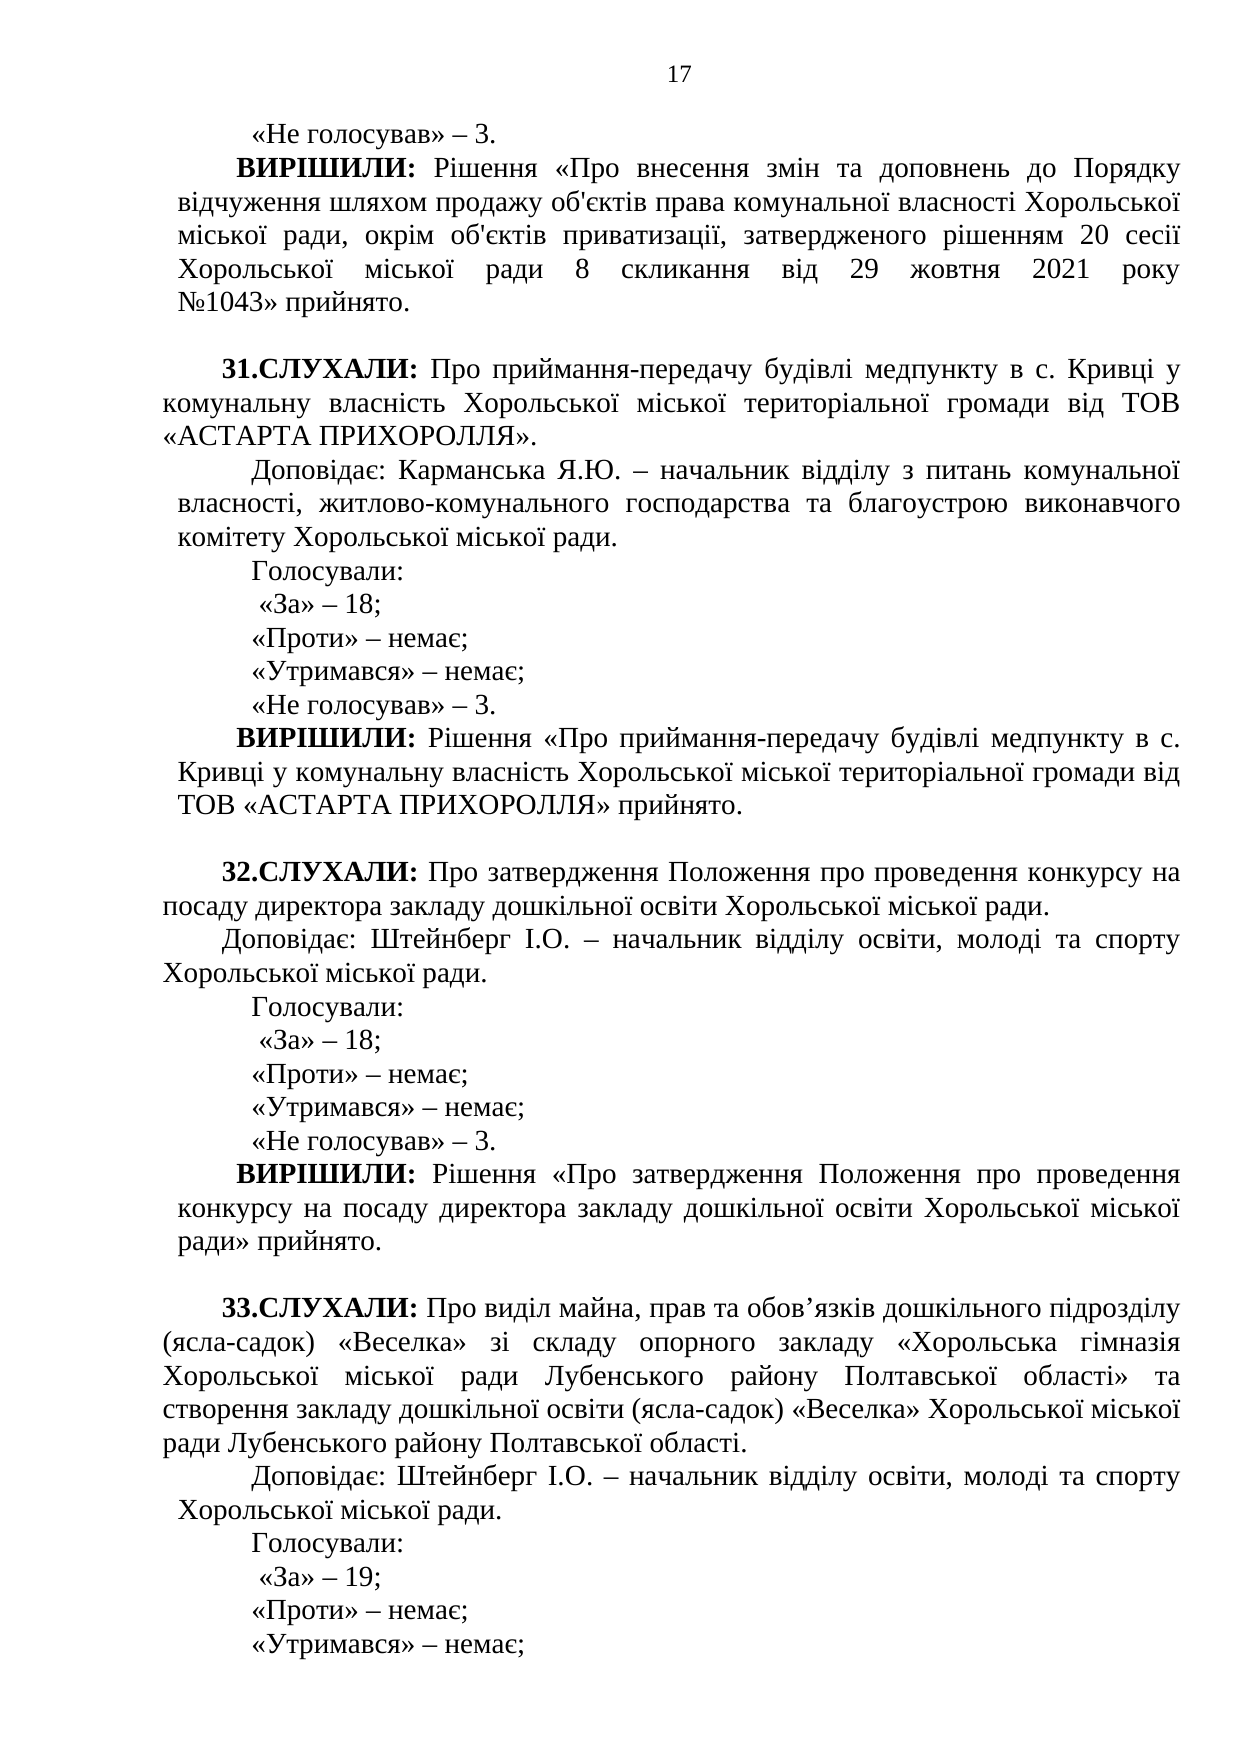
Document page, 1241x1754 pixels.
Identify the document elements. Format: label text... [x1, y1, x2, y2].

text «За» – 18; [177, 1022, 1181, 1056]
text ВИРІШИЛИ: Рішення «Про внесення змін та доповнень до Порядку відчуження шляхом продажу об'єктів права комунальної власності Хорольської міської ради, окрім об'єктів приватизації, затвердженого рішенням 20 сесії Хорольської міської ради 8 скликання від 29 жовтня 2021 року №1043» прийнято. [177, 150, 1181, 318]
text 31.СЛУХАЛИ: Про приймання-передачу будівлі медпункту в с. Кривці у комунальну власність Хорольської міської територіальної громади від ТОВ «АСТАРТА ПРИХОРОЛЛЯ». [162, 351, 1181, 452]
text «За» – 19; [177, 1559, 1181, 1592]
text 33.СЛУХАЛИ: Про виділ майна, прав та обов’язків дошкільного підрозділу (ясла-садок) «Веселка» зі складу опорного закладу «Хорольська гімназія Хорольської міської ради Лубенського району Полтавської області» та створення закладу дошкільної освіти (ясла-садок) «Веселка» Хорольської міської ради Лубенського району Полтавської області. [162, 1291, 1181, 1458]
text «Проти» – немає; [177, 620, 1181, 653]
text «Не голосував» – 3. [177, 117, 1181, 150]
text «Не голосував» – 3. [177, 687, 1181, 720]
text «Утримався» – немає; [177, 653, 1181, 687]
text «Утримався» – немає; [177, 1089, 1181, 1123]
text «За» – 18; [177, 586, 1181, 620]
text Доповідає: Штейнберг І.О. – начальник відділу освіти, молоді та спорту Хорольської міської ради. [162, 922, 1181, 989]
text Доповідає: Штейнберг І.О. – начальник відділу освіти, молоді та спорту Хорольської міської ради. [177, 1458, 1181, 1525]
text «Проти» – немає; [177, 1056, 1181, 1089]
text 32.СЛУХАЛИ: Про затвердження Положення про проведення конкурсу на посаду директора закладу дошкільної освіти Хорольської міської ради. [162, 854, 1181, 922]
text Голосували: [177, 1525, 1181, 1559]
text ВИРІШИЛИ: Рішення «Про затвердження Положення про проведення конкурсу на посаду директора закладу дошкільної освіти Хорольської міської ради» прийнято. [177, 1156, 1181, 1257]
text «Утримався» – немає; [177, 1626, 1181, 1659]
text «Проти» – немає; [177, 1592, 1181, 1626]
text Голосували: [177, 553, 1181, 586]
text Голосували: [177, 989, 1181, 1022]
text ВИРІШИЛИ: Рішення «Про приймання-передачу будівлі медпункту в с. Кривці у комунальну власність Хорольської міської територіальної громади від ТОВ «АСТАРТА ПРИХОРОЛЛЯ» прийнято. [177, 720, 1181, 821]
text «Не голосував» – 3. [177, 1123, 1181, 1156]
